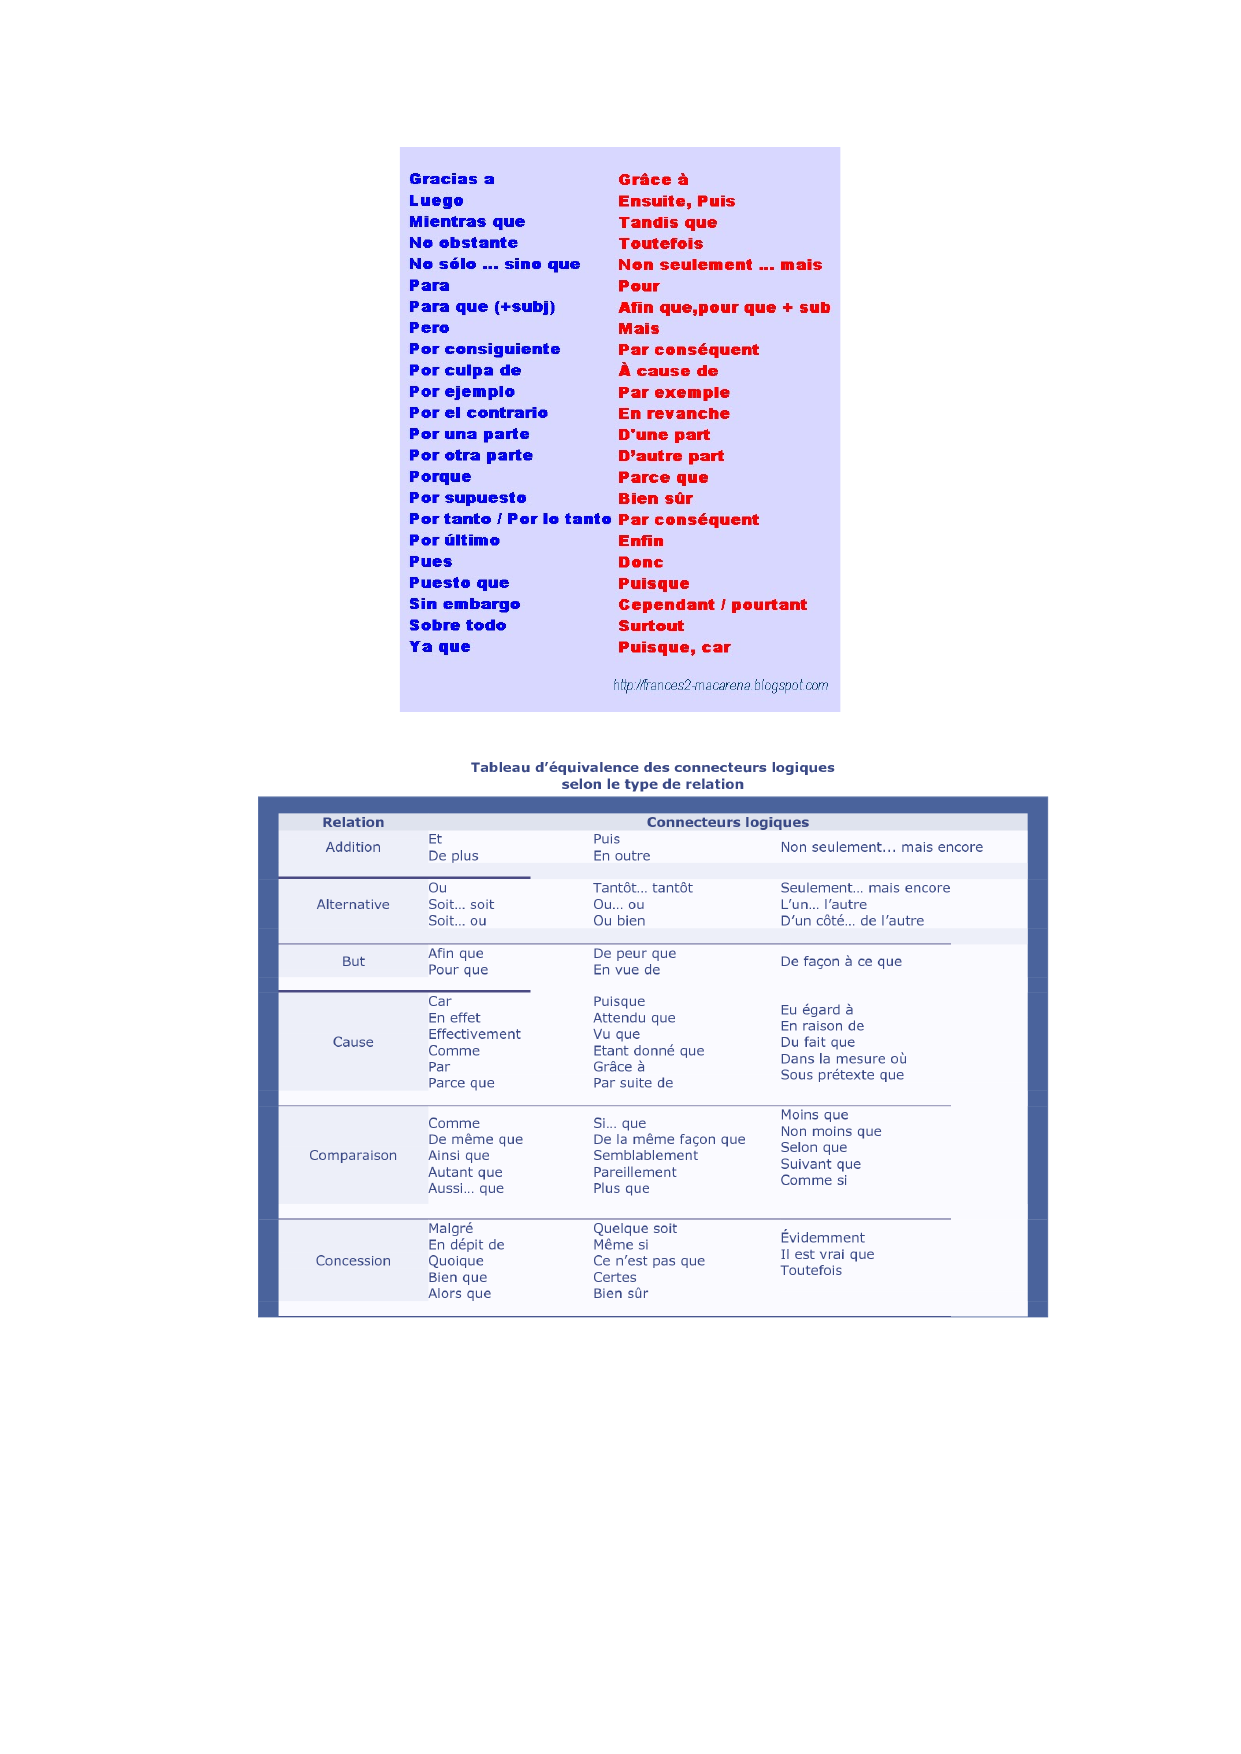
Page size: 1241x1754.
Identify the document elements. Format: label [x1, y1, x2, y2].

picture [399, 147, 841, 712]
picture [177, 736, 1063, 1421]
